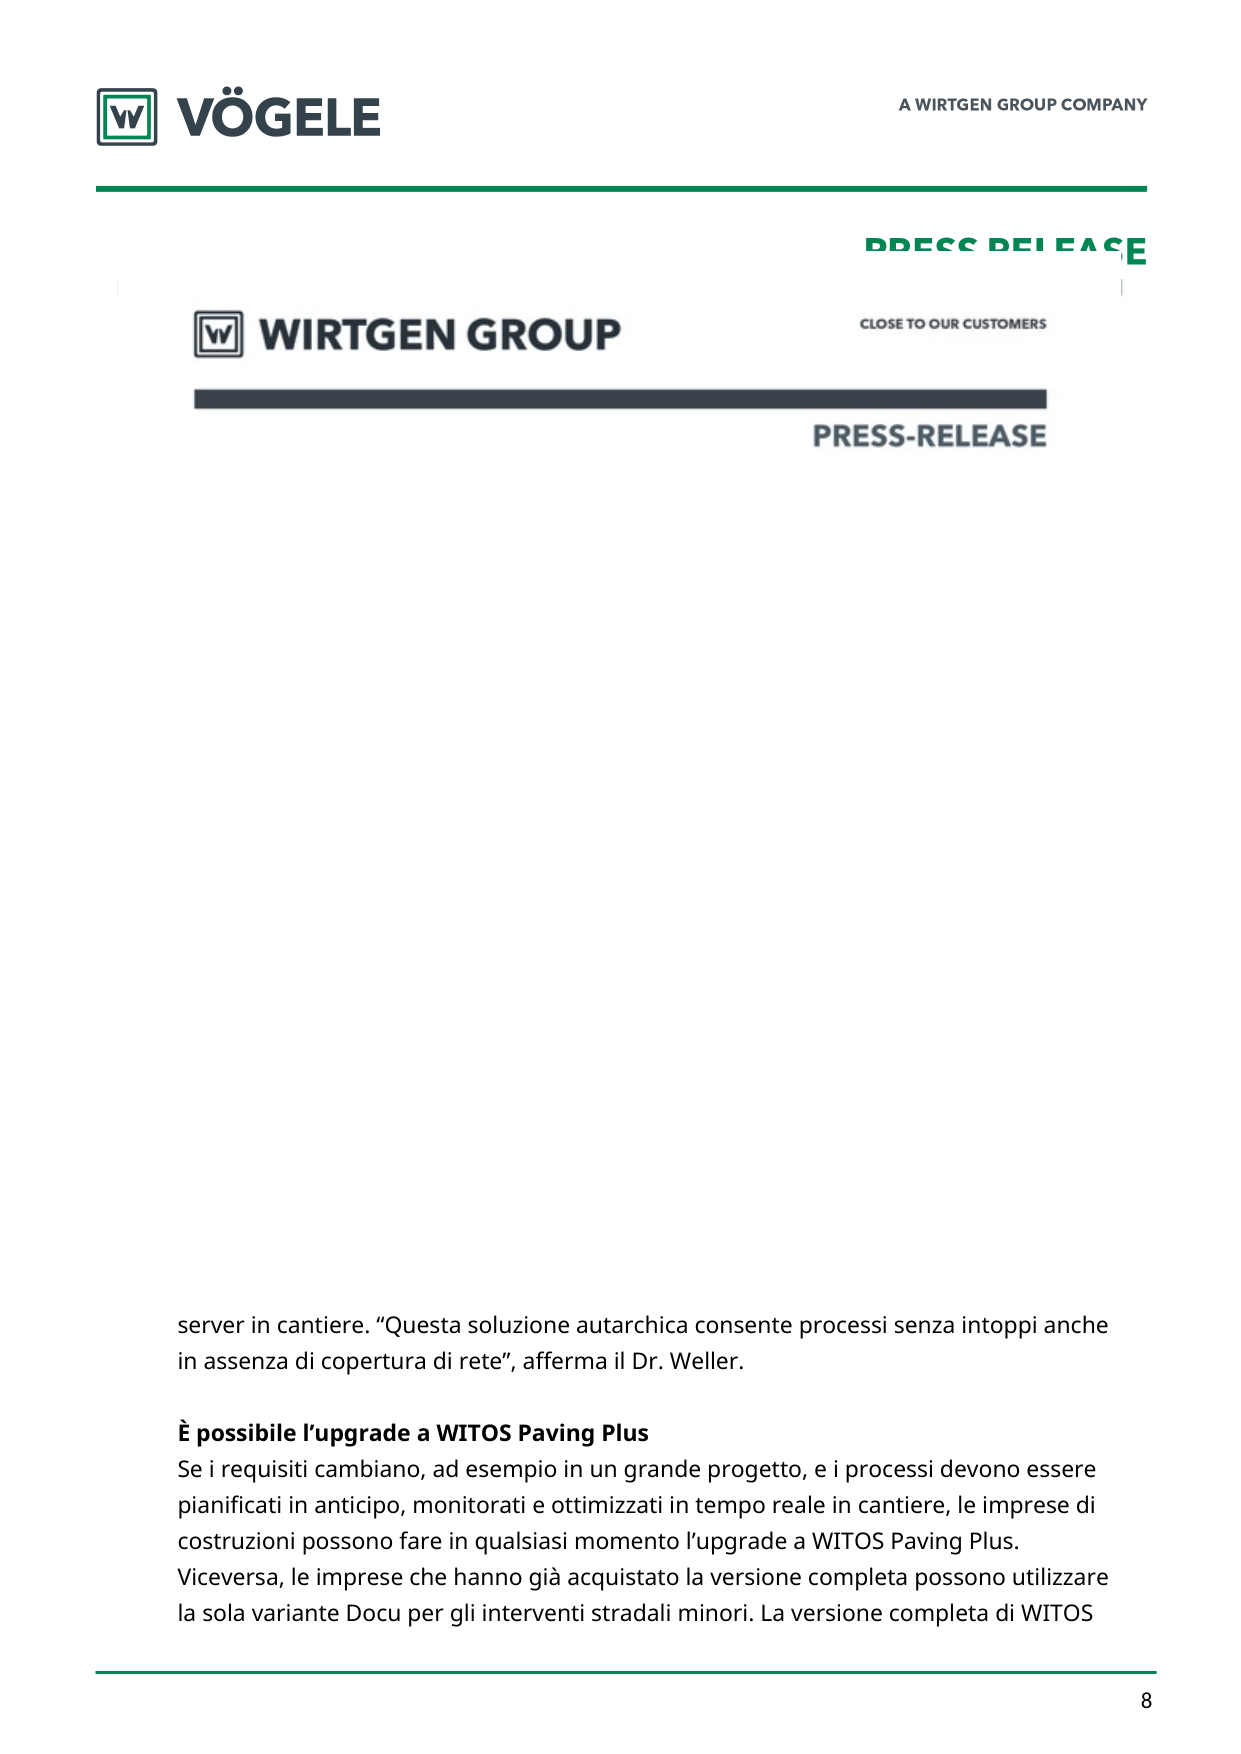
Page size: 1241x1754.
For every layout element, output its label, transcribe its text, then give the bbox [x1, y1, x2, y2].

text Se i requisiti cambiano, ad esempio in un grande progetto, e i processi devono essere pianificati in anticipo, monitorati e ottimizzati in tempo reale in cantiere, le imprese di costruzioni possono fare in qualsiasi momento l’upgrade a WITOS Paving Plus. Viceversa, le imprese che hanno già acquistato la versione completa possono utilizzare la sola variante Docu per gli interventi stradali minori. La versione completa di WITOS Paving Plus è la soluzione software VÖGELE per la gestione dei processi che interconnette in rete tutti i protagonisti della filiera, dall’impianto di confezionamento di conglomerati bituminosi al conduttore della finitrice, e consiste di un totale di cinque moduli. La pianificazione del cantiere (Control), il confezionamento (Materials), il trasporto (Transport) e la stesa del conglomerato bituminoso (JobSite) e la successiva analisi dei processi (Analysis) possono essere dunque controllati in tempo reale tramite un unico sistema. Il direttore dei lavori e la squadra di stesa possono quindi reagire in modo rapido e mirato a eventuali imprevisti e rendere molto più efficienti i processi. Il controllo dinamico della logistica e delle macchine con controlling specifico si traduce inoltre in una qualità più elevata. “Per questo motivo, oggi molti committenti pubblici richiedono l’uso di sistemi intelligenti di gestione dei processi. Con WITOS Paving Docu e WITOS Paving Plus offriamo ora ai nostri clienti due soluzioni estremamente flessibili con le quali possono, a seconda del cantiere, [177, 1453, 1122, 1628]
picture [76, 73, 1174, 1309]
picture [67, 1662, 1196, 1678]
text È possibile l’upgrade a WITOS Paving Plus [177, 1417, 1122, 1448]
